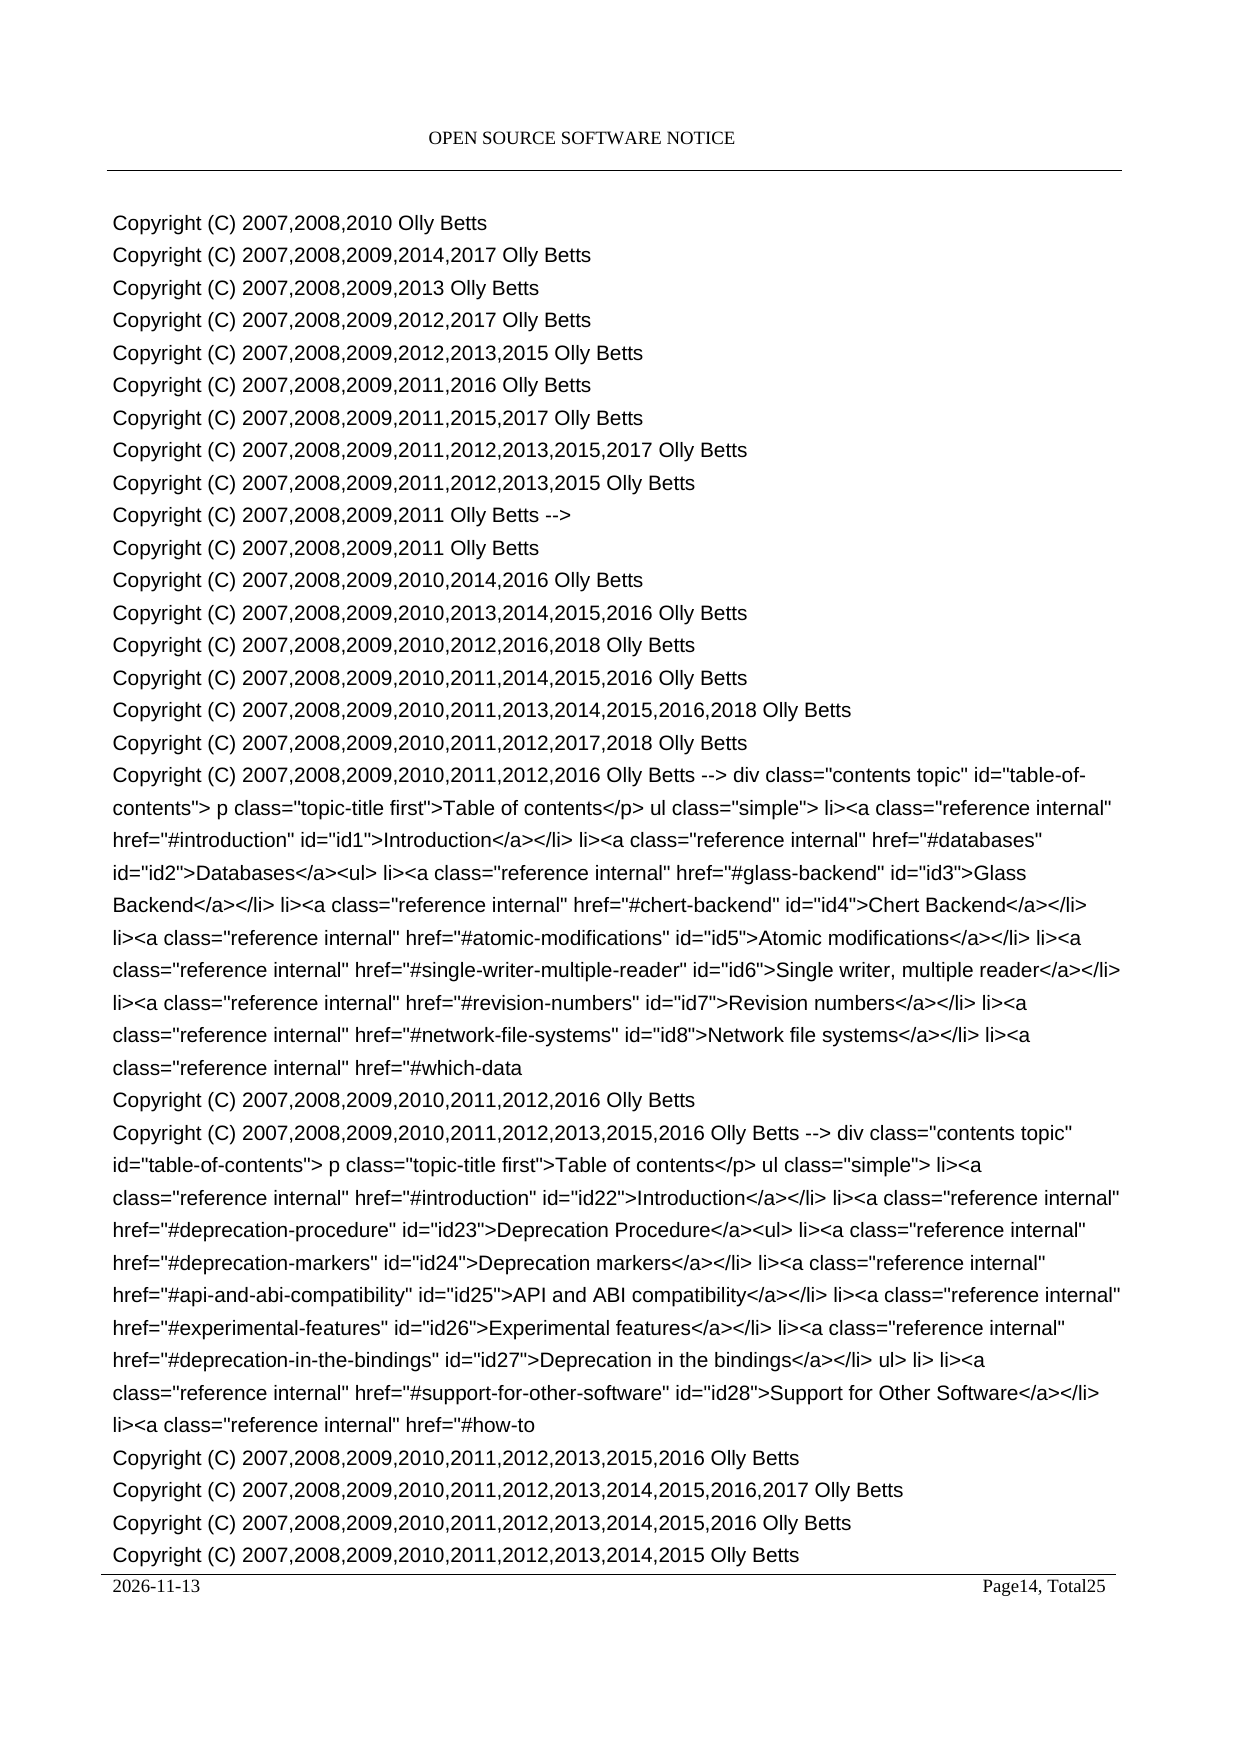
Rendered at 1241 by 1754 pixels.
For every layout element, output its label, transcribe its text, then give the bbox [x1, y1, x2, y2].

text Copyright (C) 2007,2008,2009,2014,2017 Olly Betts [112, 239, 1128, 271]
text Copyright (C) 2007,2008,2009,2011,2015,2017 Olly Betts [112, 401, 1128, 434]
text Copyright (C) 2007,2008,2009,2010,2011,2012,2013,2015,2016 Olly Betts --> div class="contents topic" id="table-of-contents"> p class="topic-title first">Table of contents</p> ul class="simple"> li><a class="reference internal" href="#introduction" id="id22">Introduction</a></li> li><a class="reference internal" href="#deprecation-procedure" id="id23">Deprecation Procedure</a><ul> li><a class="reference internal" href="#deprecation-markers" id="id24">Deprecation markers</a></li> li><a class="reference internal" href="#api-and-abi-compatibility" id="id25">API and ABI compatibility</a></li> li><a class="reference internal" href="#experimental-features" id="id26">Experimental features</a></li> li><a class="reference internal" href="#deprecation-in-the-bindings" id="id27">Deprecation in the bindings</a></li> ul> li> li><a class="reference internal" href="#support-for-other-software" id="id28">Support for Other Software</a></li> li><a class="reference internal" href="#how-to [112, 1116, 1128, 1441]
text Copyright (C) 2007,2008,2009,2010,2011,2013,2014,2015,2016,2018 Olly Betts [112, 694, 1128, 726]
text Copyright (C) 2007,2008,2009,2012,2017 Olly Betts [112, 304, 1128, 336]
text Copyright (C) 2007,2008,2009,2011,2012,2013,2015,2017 Olly Betts [112, 434, 1128, 466]
text Copyright (C) 2007,2008,2009,2010,2011,2012,2016 Olly Betts [112, 1084, 1128, 1116]
text Copyright (C) 2007,2008,2009,2011,2016 Olly Betts [112, 369, 1128, 401]
text Copyright (C) 2007,2008,2009,2011 Olly Betts --> [112, 499, 1128, 531]
text Copyright (C) 2007,2008,2009,2010,2011,2012,2013,2014,2015 Olly Betts [112, 1539, 1128, 1571]
text Copyright (C) 2007,2008,2009,2010,2012,2016,2018 Olly Betts [112, 629, 1128, 661]
text Copyright (C) 2007,2008,2009,2011 Olly Betts [112, 531, 1128, 564]
text Copyright (C) 2007,2008,2009,2012,2013,2015 Olly Betts [112, 336, 1128, 369]
text Copyright (C) 2007,2008,2009,2010,2013,2014,2015,2016 Olly Betts [112, 596, 1128, 629]
text Copyright (C) 2007,2008,2009,2010,2014,2016 Olly Betts [112, 564, 1128, 596]
text Copyright (C) 2007,2008,2009,2010,2011,2012,2013,2015,2016 Olly Betts [112, 1441, 1128, 1474]
text Copyright (C) 2007,2008,2009,2010,2011,2012,2016 Olly Betts --> div class="contents topic" id="table-of-contents"> p class="topic-title first">Table of contents</p> ul class="simple"> li><a class="reference internal" href="#introduction" id="id1">Introduction</a></li> li><a class="reference internal" href="#databases" id="id2">Databases</a><ul> li><a class="reference internal" href="#glass-backend" id="id3">Glass Backend</a></li> li><a class="reference internal" href="#chert-backend" id="id4">Chert Backend</a></li> li><a class="reference internal" href="#atomic-modifications" id="id5">Atomic modifications</a></li> li><a class="reference internal" href="#single-writer-multiple-reader" id="id6">Single writer, multiple reader</a></li> li><a class="reference internal" href="#revision-numbers" id="id7">Revision numbers</a></li> li><a class="reference internal" href="#network-file-systems" id="id8">Network file systems</a></li> li><a class="reference internal" href="#which-data [112, 759, 1128, 1084]
text Copyright (C) 2007,2008,2009,2011,2012,2013,2015 Olly Betts [112, 466, 1128, 499]
text Copyright (C) 2007,2008,2009,2010,2011,2012,2017,2018 Olly Betts [112, 726, 1128, 759]
text Copyright (C) 2007,2008,2009,2010,2011,2014,2015,2016 Olly Betts [112, 661, 1128, 694]
text Copyright (C) 2007,2008,2010 Olly Betts [112, 206, 1128, 239]
text Copyright (C) 2007,2008,2009,2013 Olly Betts [112, 271, 1128, 304]
text Copyright (C) 2007,2008,2009,2010,2011,2012,2013,2014,2015,2016,2017 Olly Betts [112, 1474, 1128, 1506]
text Copyright (C) 2007,2008,2009,2010,2011,2012,2013,2014,2015,2016 Olly Betts [112, 1506, 1128, 1539]
